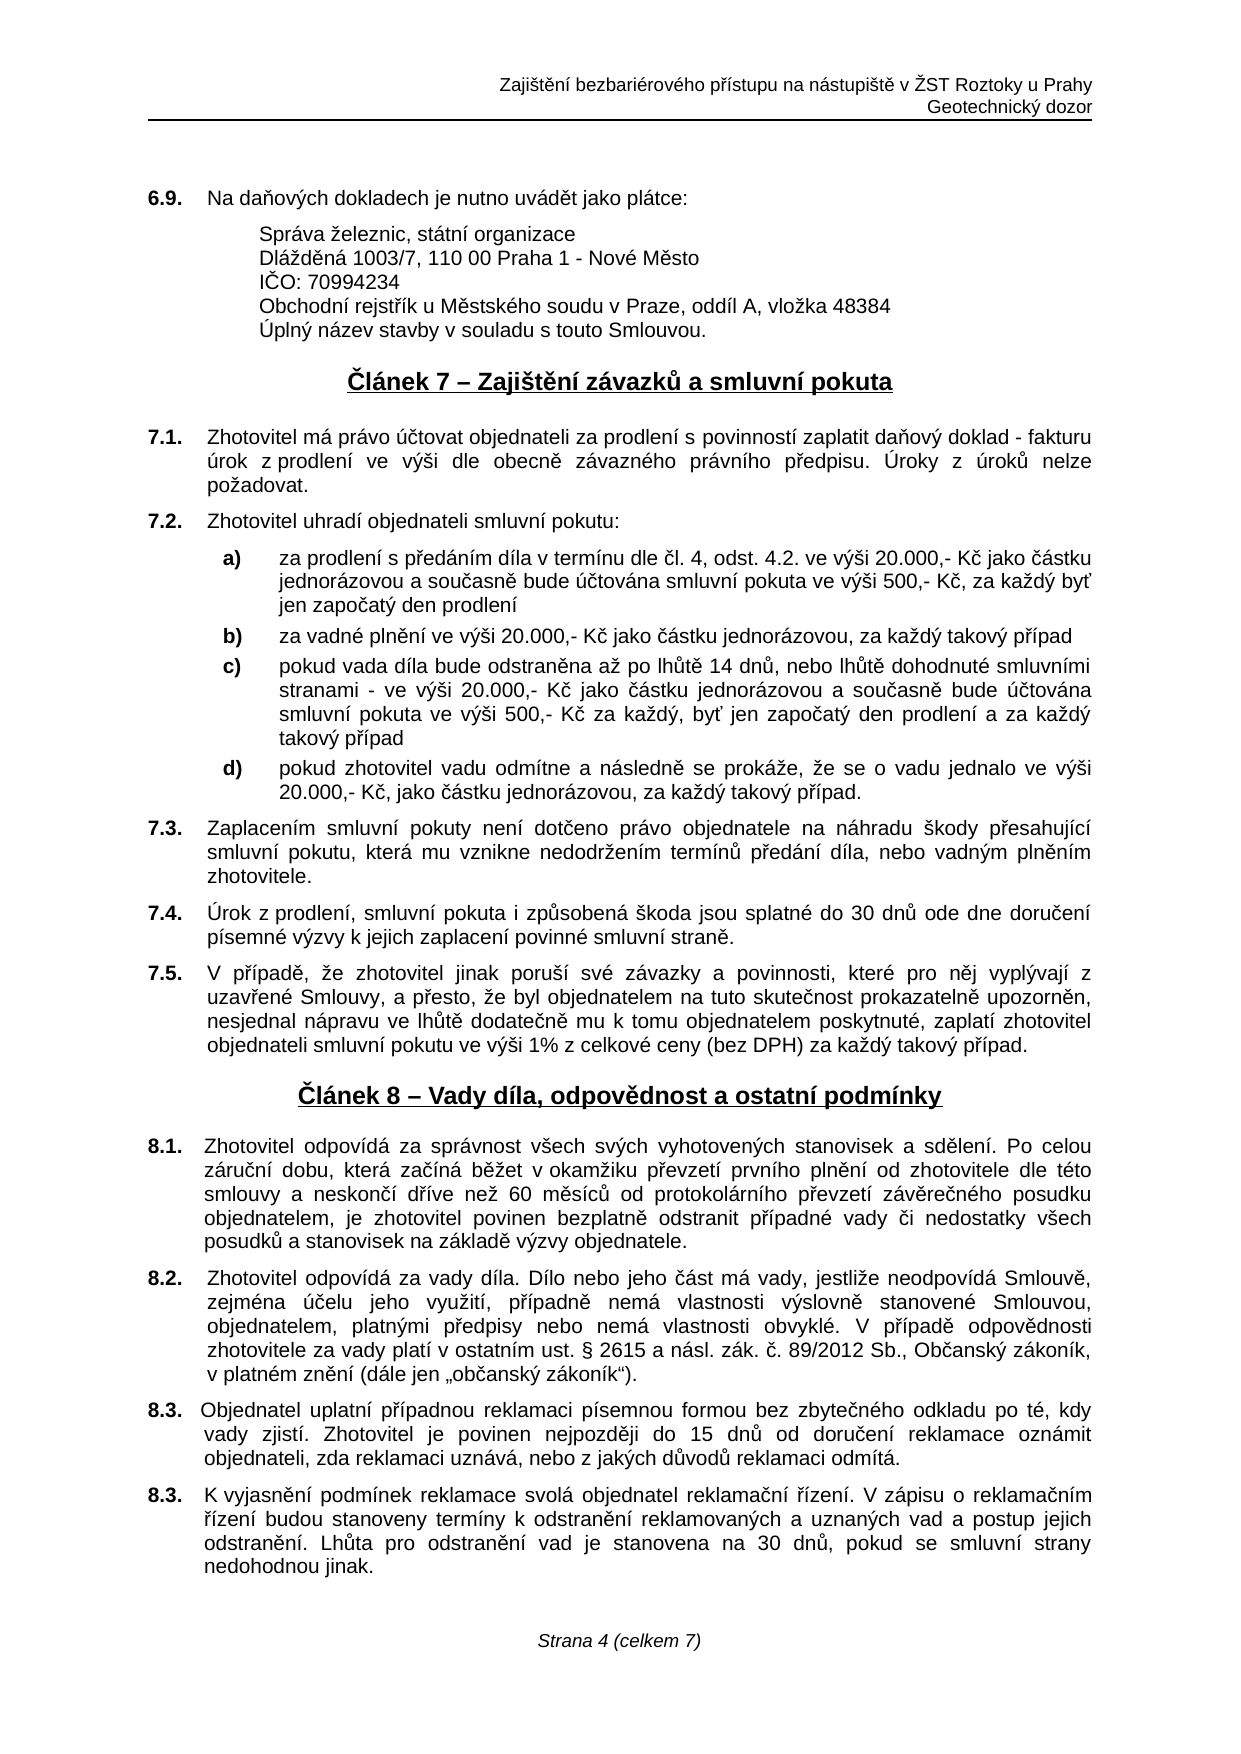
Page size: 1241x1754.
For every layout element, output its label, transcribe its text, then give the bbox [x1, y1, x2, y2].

text 8.3. Objednatel uplatní případnou reklamaci písemnou formou bez zbytečného odkladu po té, kdy vady zjistí. Zhotovitel je povinen nejpozději do 15 dnů od doručení reklamace oznámit objednateli, zda reklamaci uznává, nebo z jakých důvodů reklamaci odmítá. [148, 1398, 1092, 1470]
text 7.3. Zaplacením smluvní pokuty není dotčeno právo objednatele na náhradu škody přesahující smluvní pokutu, která mu vznikne nedodržením termínů předání díla, nebo vadným plněním zhotovitele. [148, 816, 1092, 888]
text 7.4. Úrok z prodlení, smluvní pokuta i způsobená škoda jsou splatné do 30 dnů ode dne doručení písemné výzvy k jejich zaplacení povinné smluvní straně. [148, 901, 1092, 948]
text 8.1. Zhotovitel odpovídá za správnost všech svých vyhotovených stanovisek a sdělení. Po celou záruční dobu, která začíná běžet v okamžiku převzetí prvního plnění od zhotovitele dle této smlouvy a neskončí dříve než 60 měsíců od protokolárního převzetí závěrečného posudku objednatelem, je zhotovitel povinen bezplatně odstranit případné vady či nedostatky všech posudků a stanovisek na základě výzvy objednatele. [148, 1133, 1092, 1253]
text 7.1. Zhotovitel má právo účtovat objednateli za prodlení s povinností zaplatit daňový doklad - fakturu úrok z prodlení ve výši dle obecně závazného právního předpisu. Úroky z úroků nelze požadovat. [148, 424, 1092, 496]
text 7.2. Zhotovitel uhradí objednateli smluvní pokutu: [148, 509, 1092, 533]
subtitle Článek 7 – Zajištění závazků a smluvní pokuta [148, 367, 1092, 396]
text Úplný název stavby v souladu s touto Smlouvou. [207, 318, 1092, 342]
list za prodlení s předáním díla v termínu dle čl. 4, odst. 4.2. ve výši 20.000,- Kč jako částku jednorázovou a současně bude účtována smluvní pokuta ve výši 500,- Kč, za každý byť jen započatý den prodlení [223, 545, 1092, 617]
text Správa železnic, státní organizace [207, 222, 1092, 246]
subtitle 8.2. Zhotovitel odpovídá za vady díla. Dílo nebo jeho část má vady, jestliže neodpovídá Smlouvě, zejména účelu jeho využití, případně nemá vlastnosti výslovně stanovené Smlouvou, objednatelem, platnými předpisy nebo nemá vlastnosti obvyklé. V případě odpovědnosti zhotovitele za vady platí v ostatním ust. § násl. zák. č. 89/2012 Sb., Občanský zákoník, v platném znění (dále jen „občanský zákoník“). [148, 1266, 1092, 1386]
subtitle Článek 8 – Vady díla, odpovědnost a ostatní podmínky [148, 1081, 1092, 1109]
list pokud vada díla bude odstraněna až po lhůtě 14 dnů, nebo lhůtě dohodnuté smluvními stranami - ve výši 20.000,- Kč jako částku jednorázovou a současně bude účtována smluvní pokuta ve výši 500,- Kč za každý, byť jen započatý den prodlení a za každý takový případ [223, 654, 1092, 749]
list pokud zhotovitel vadu odmítne a následně se prokáže, že se o vadu jednalo ve výši 20.000,- Kč, jako částku jednorázovou, za každý takový případ. [223, 756, 1092, 804]
text Dlážděná 1003/7, 110 00 Praha 1 - Nové Město [207, 246, 1092, 270]
text 7.5. V případě, že zhotovitel jinak poruší své závazky a povinnosti, které pro něj vyplývají z uzavřené Smlouvy, a přesto, že byl objednatelem na tuto skutečnost prokazatelně upozorněn, nesjednal nápravu ve lhůtě dodatečně mu k tomu objednatelem poskytnuté, zaplatí zhotovitel objednateli smluvní pokutu ve výši 1% z celkové ceny (bez DPH) za každý takový případ. [148, 961, 1092, 1057]
text IČO: 70994234 [207, 270, 1092, 294]
text Obchodní rejstřík u Městského soudu v Praze, oddíl A, vložka 48384 [207, 294, 1092, 318]
list za vadné plnění ve výši 20.000,- Kč jako částku jednorázovou, za každý takový případ [223, 623, 1092, 647]
text 6.9. Na daňových dokladech je nutno uvádět jako plátce: [148, 186, 1092, 210]
text 8.3. K vyjasnění podmínek reklamace svolá objednatel reklamační řízení. V zápisu o reklamačním řízení budou stanoveny termíny k odstranění reklamovaných a uznaných vad a postup jejich odstranění. Lhůta pro odstranění vad je stanovena na 30 dnů, pokud se smluvní strany nedohodnou jinak. [148, 1482, 1092, 1578]
